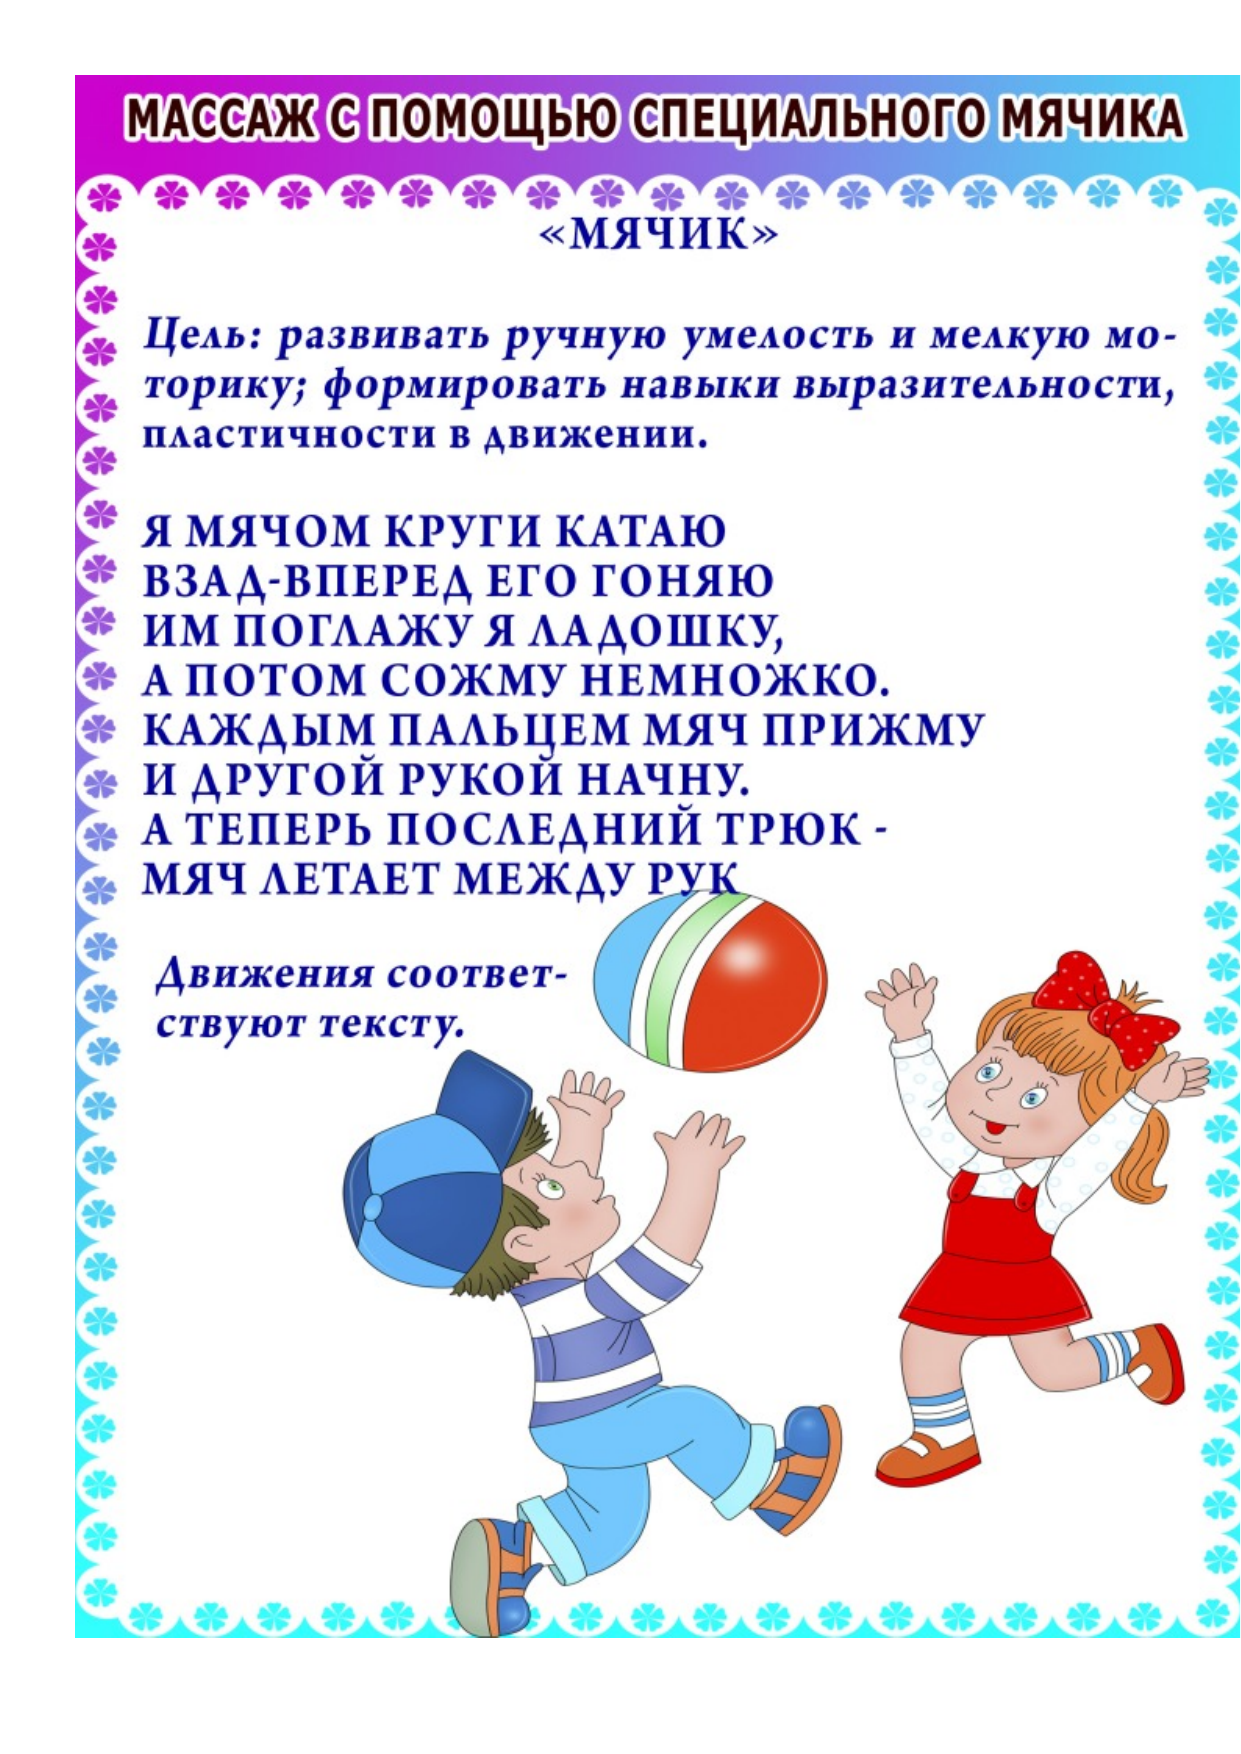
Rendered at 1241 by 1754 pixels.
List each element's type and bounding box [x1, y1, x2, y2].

picture [75, 75, 1241, 1638]
